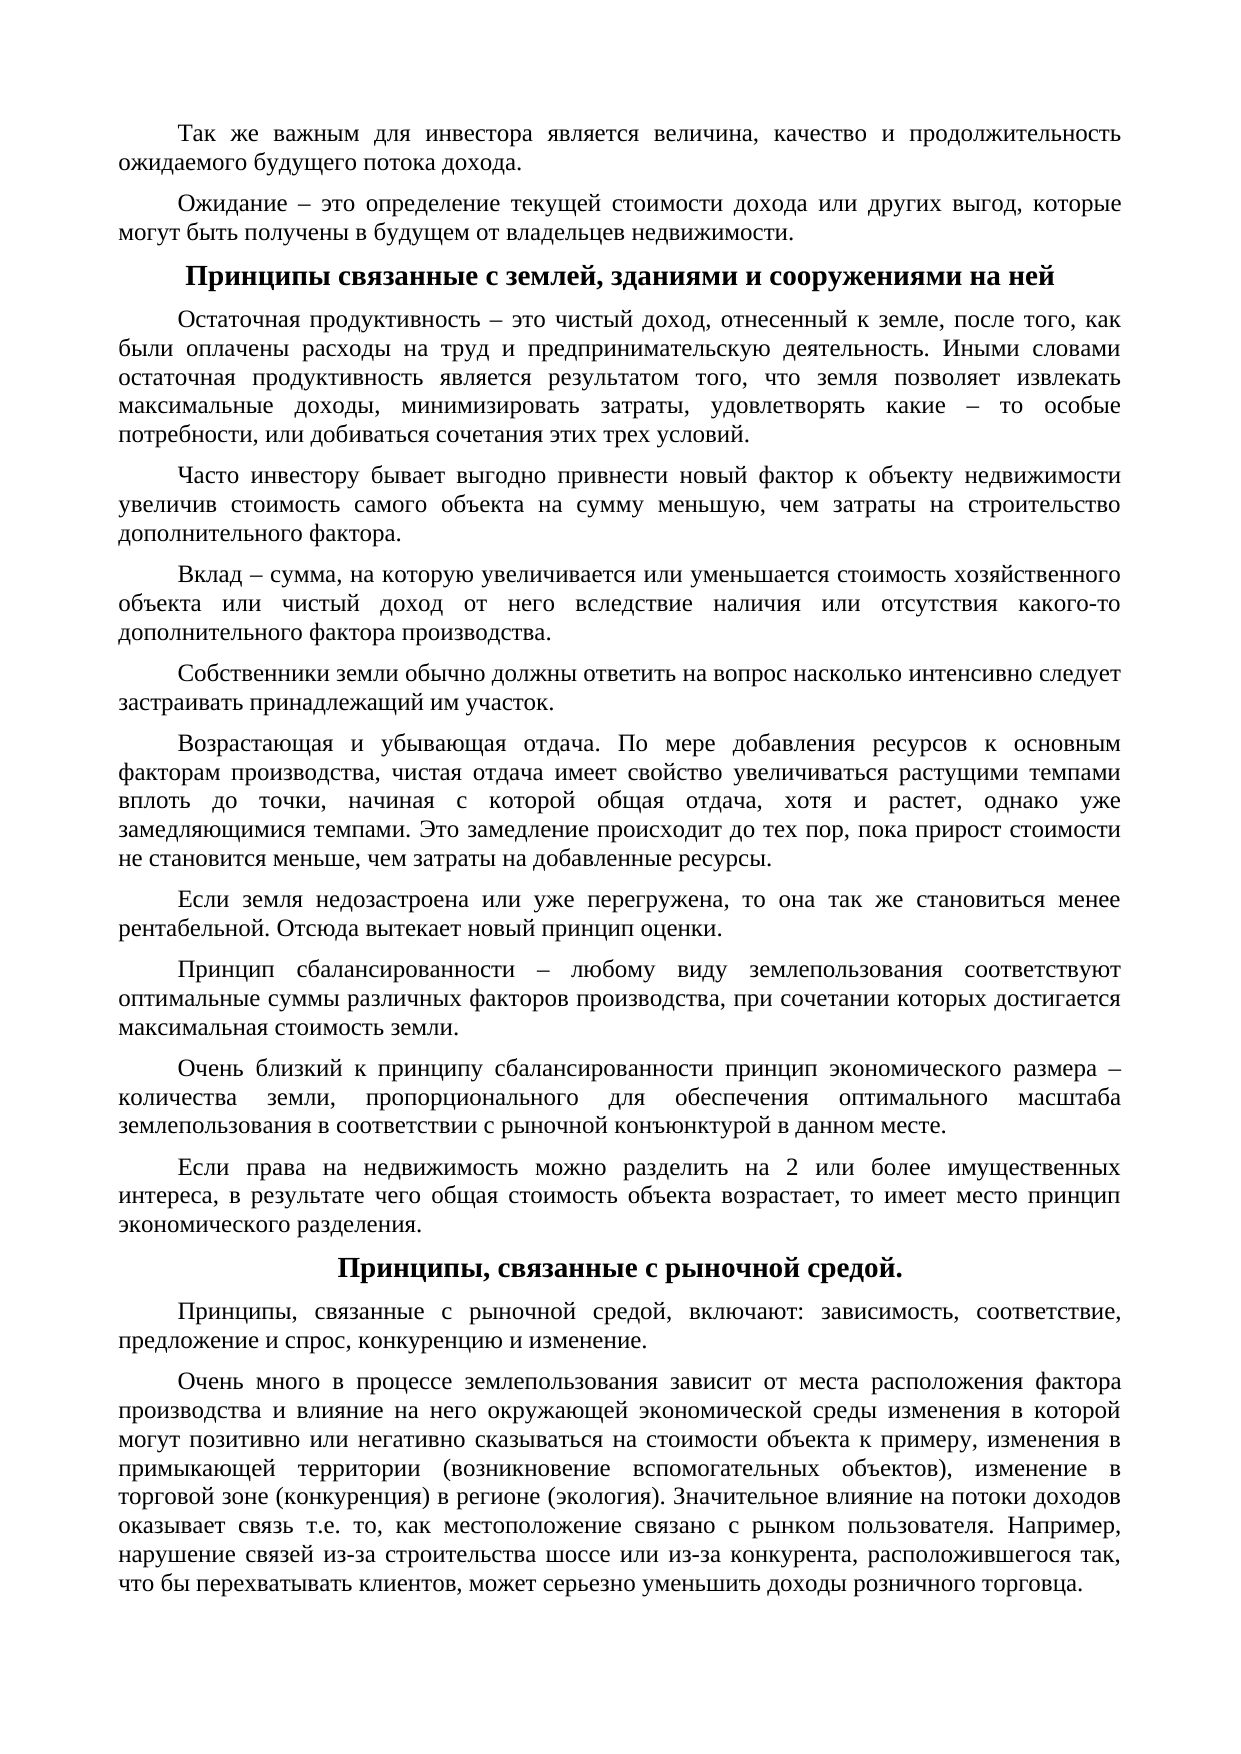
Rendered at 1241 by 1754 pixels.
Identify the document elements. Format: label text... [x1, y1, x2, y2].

text Собственники земли обычно должны ответить на вопрос насколько интенсивно следует застраивать принадлежащий им участок. [118, 658, 1122, 715]
text Возрастающая и убывающая отдача. По мере добавления ресурсов к основным факторам производства, чистая отдача имеет свойство увеличиваться растущими темпами вплоть до точки, начиная с которой общая отдача, хотя и растет, однако уже замедляющимися темпами. Это замедление происходит до тех пор, пока прирост стоимости не становится меньше, чем затраты на добавленные ресурсы. [118, 728, 1122, 872]
text Принципы связанные с землей, зданиями и сооружениями на ней [118, 258, 1122, 292]
text Если земля недозастроена или уже перегружена, то она так же становиться менее рентабельной. Отсюда вытекает новый принцип оценки. [118, 884, 1122, 942]
text Ожидание – это определение текущей стоимости дохода или других выгод, которые могут быть получены в будущем от владельцев недвижимости. [118, 188, 1122, 246]
text Вклад – сумма, на которую увеличивается или уменьшается стоимость хозяйственного объекта или чистый доход от него вследствие наличия или отсутствия какого-то дополнительного фактора производства. [118, 559, 1122, 645]
text Принципы, связанные с рыночной средой, включают: зависимость, соответствие, предложение и спрос, конкуренцию и изменение. [118, 1296, 1122, 1354]
text Остаточная продуктивность – это чистый доход, отнесенный к земле, после того, как были оплачены расходы на труд и предпринимательскую деятельность. Иными словами остаточная продуктивность является результатом того, что земля позволяет извлекать максимальные доходы, минимизировать затраты, удовлетворять какие – то особые потребности, или добиваться сочетания этих трех условий. [118, 304, 1122, 448]
text Очень близкий к принципу сбалансированности принцип экономического размера – количества земли, пропорционального для обеспечения оптимального масштаба землепользования в соответствии с рыночной конъюнктурой в данном месте. [118, 1053, 1122, 1139]
text Принципы, связанные с рыночной средой. [118, 1250, 1122, 1284]
text Так же важным для инвестора является величина, качество и продолжительность ожидаемого будущего потока дохода. [118, 118, 1122, 176]
text Очень много в процессе землепользования зависит от места расположения фактора производства и влияние на него окружающей экономической среды изменения в которой могут позитивно или негативно сказываться на стоимости объекта к примеру, изменения в примыкающей территории (возникновение вспомогательных объектов), изменение в торговой зоне (конкуренция) в регионе (экология). Значительное влияние на потоки доходов оказывает связь т.е. то, как местоположение связано с рынком пользователя. Например, нарушение связей из-за строительства шоссе или из-за конкурента, расположившегося так, что бы перехватывать клиентов, может серьезно уменьшить доходы розничного торговца. [118, 1366, 1122, 1596]
text Принцип сбалансированности – любому виду землепользования соответствуют оптимальные суммы различных факторов производства, при сочетании которых достигается максимальная стоимость земли. [118, 954, 1122, 1040]
text Если права на недвижимость можно разделить на 2 или более имущественных интереса, в результате чего общая стоимость объекта возрастает, то имеет место принцип экономического разделения. [118, 1152, 1122, 1238]
text Часто инвестору бывает выгодно привнести новый фактор к объекту недвижимости увеличив стоимость самого объекта на сумму меньшую, чем затраты на строительство дополнительного фактора. [118, 460, 1122, 547]
